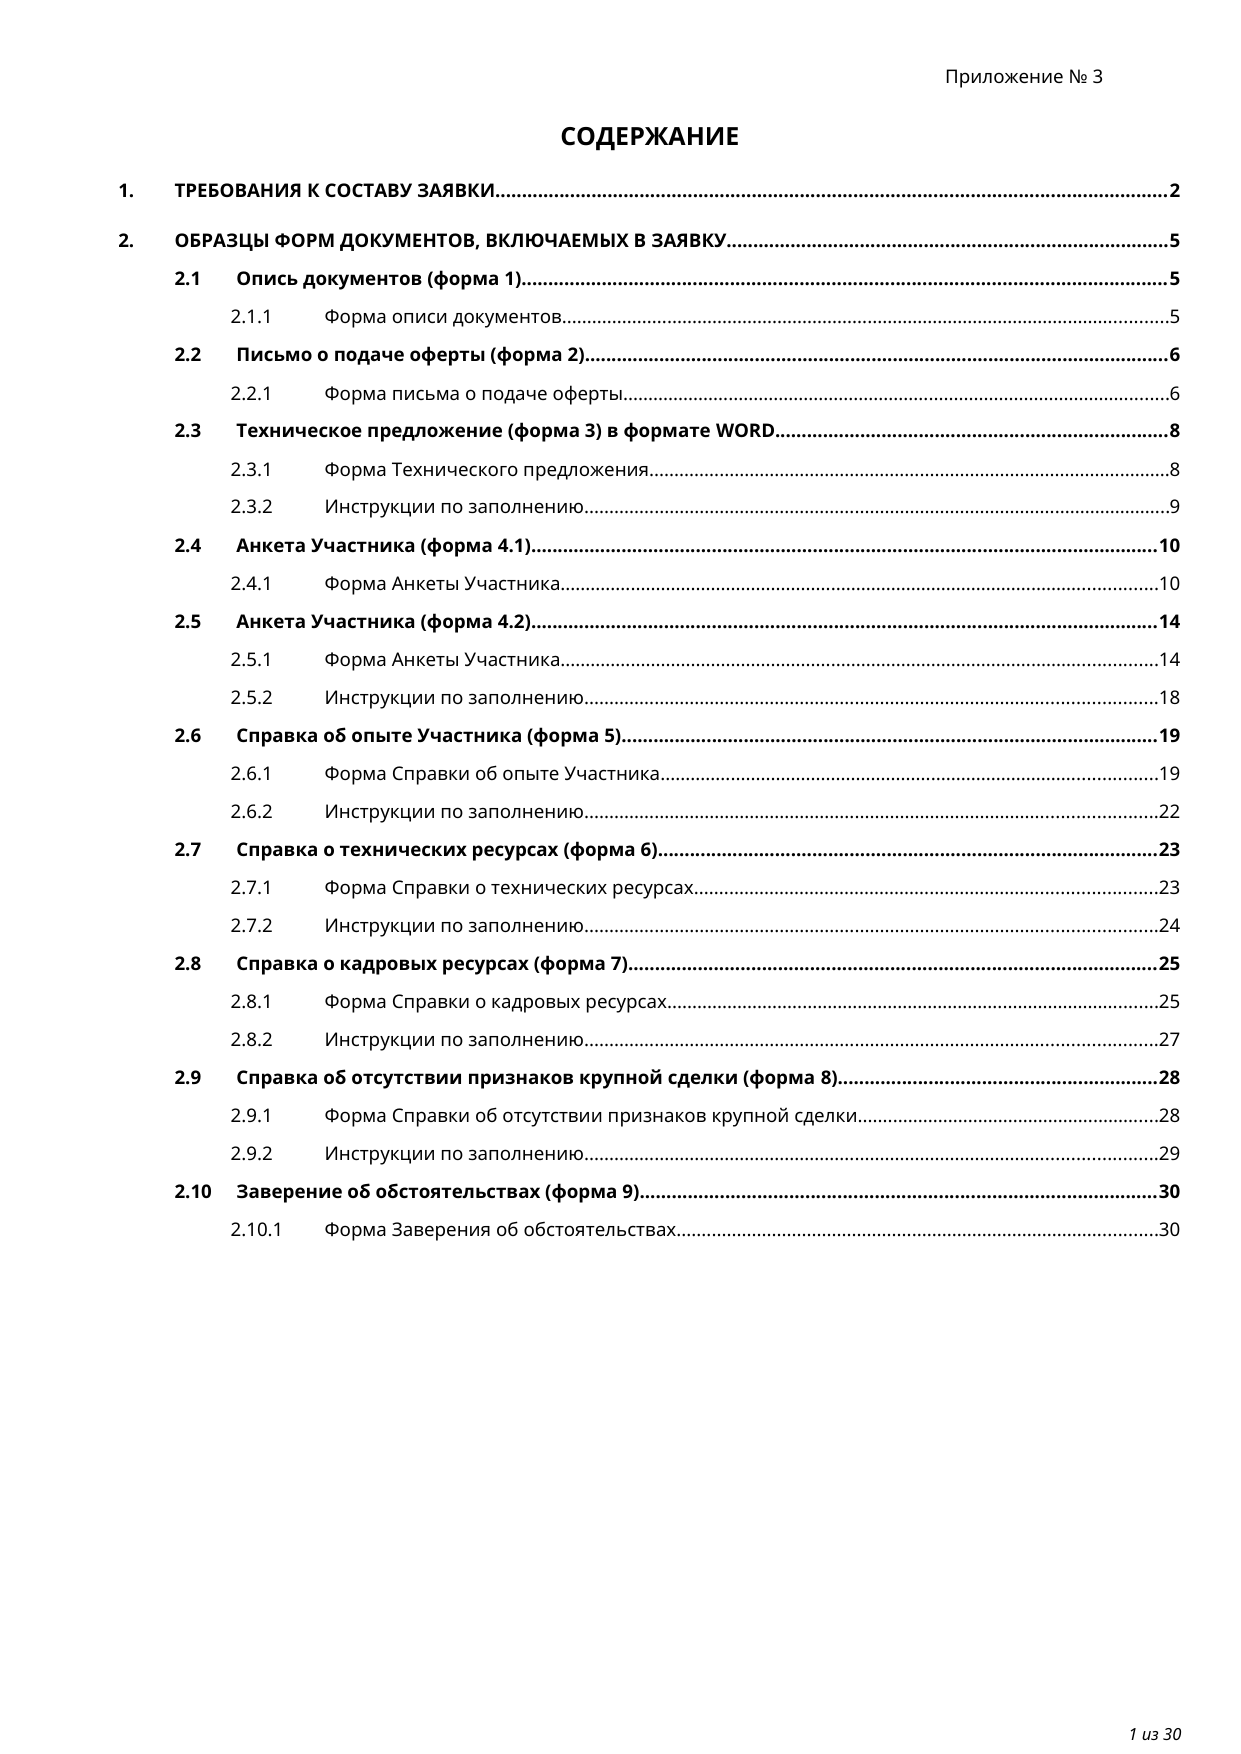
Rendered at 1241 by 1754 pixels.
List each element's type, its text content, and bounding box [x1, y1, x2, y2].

text 2.10.1 Форма Заверения об обстоятельствах 30 [230, 1216, 1063, 1242]
text 2.3 Техническое предложение (форма 3) в формате WORD 8 [174, 418, 1093, 443]
text 2.8 Справка о кадровых ресурсах (форма 7) 25 [174, 950, 1093, 976]
text 2.9 Справка об отсутствии признаков крупной сделки (форма 8) 28 [174, 1064, 1093, 1090]
text 1. ТРЕБОВАНИЯ К СОСТАВУ ЗАЯВКИ 2 [118, 177, 1063, 203]
text 2.7.1 Форма Справки о технических ресурсах 23 [230, 874, 1063, 899]
text 2.5.1 Форма Анкеты Участника 14 [230, 646, 1063, 671]
text 2.3.2 Инструкции по заполнению 9 [230, 494, 1063, 519]
text 2.5.2 Инструкции по заполнению 18 [230, 684, 1063, 709]
text 2.1.1 Форма описи документов 5 [230, 304, 1063, 329]
text 2.4 Анкета Участника (форма 4.1) 10 [174, 532, 1093, 557]
text 2.6 Справка об опыте Участника (форма 5) 19 [174, 722, 1093, 747]
text 2. ОБРАЗЦЫ ФОРМ ДОКУМЕНТОВ, ВКЛЮЧАЕМЫХ В ЗАЯВКУ 5 [118, 228, 1063, 253]
text 2.7 Справка о технических ресурсах (форма 6) 23 [174, 836, 1093, 862]
text 2.10 Заверение об обстоятельствах (форма 9) 30 [174, 1178, 1093, 1204]
text 2.2.1 Форма письма о подаче оферты 6 [230, 380, 1063, 405]
text 2.2 Письмо о подаче оферты (форма 2) 6 [174, 342, 1093, 367]
list СОДЕРЖАНИЕ [118, 118, 1181, 152]
text 2.9.1 Форма Справки об отсутствии признаков крупной сделки 28 [230, 1102, 1063, 1128]
text 2.5 Анкета Участника (форма 4.2) 14 [174, 608, 1093, 633]
text 2.3.1 Форма Технического предложения 8 [230, 456, 1063, 481]
text 2.4.1 Форма Анкеты Участника 10 [230, 570, 1063, 595]
text 2.7.2 Инструкции по заполнению 24 [230, 912, 1063, 938]
text 2.1 Опись документов (форма 1) 5 [174, 266, 1093, 291]
text 2.6.1 Форма Справки об опыте Участника 19 [230, 760, 1063, 786]
text 2.9.2 Инструкции по заполнению 29 [230, 1140, 1063, 1166]
text 2.6.2 Инструкции по заполнению 22 [230, 798, 1063, 823]
text 2.8.2 Инструкции по заполнению 27 [230, 1026, 1063, 1052]
text 2.8.1 Форма Справки о кадровых ресурсах 25 [230, 988, 1063, 1014]
